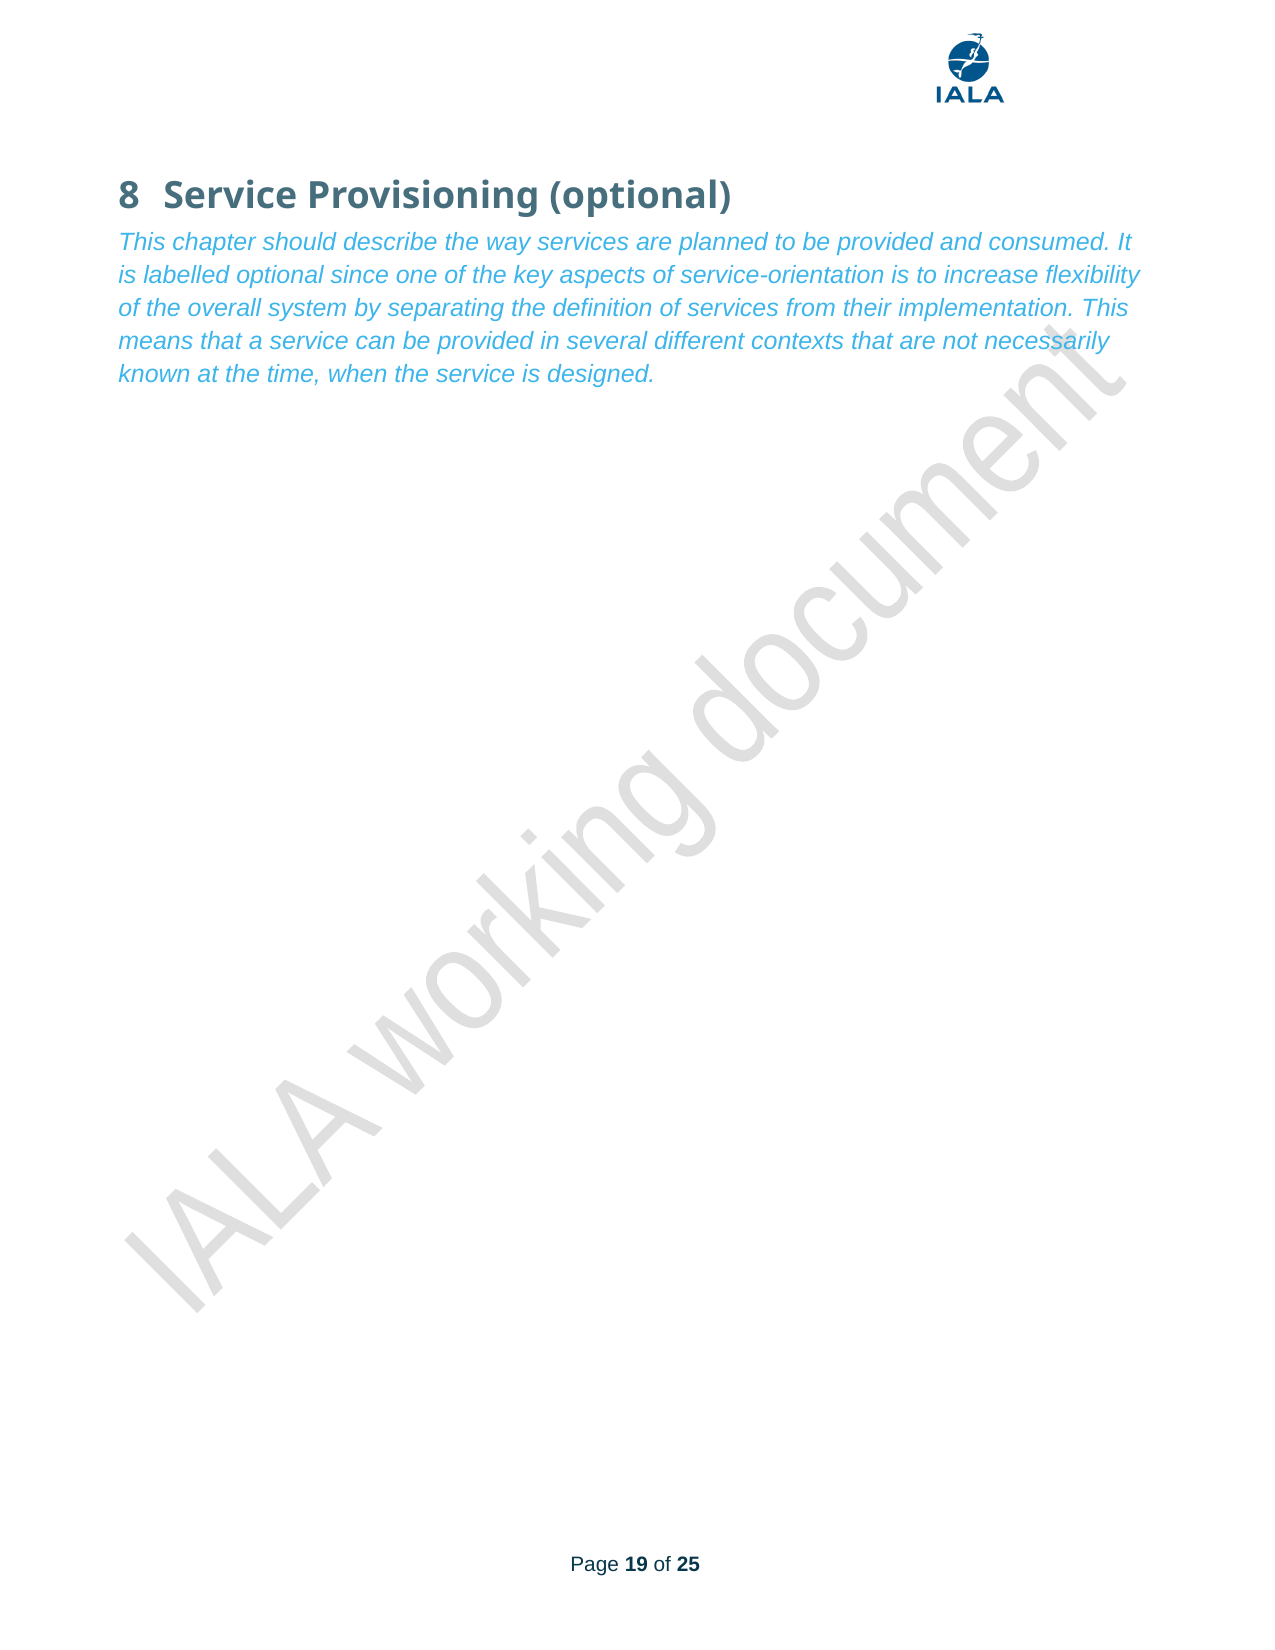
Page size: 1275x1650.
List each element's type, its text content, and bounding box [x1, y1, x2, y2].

subtitle Service Provisioning (optional) [118, 168, 1152, 219]
picture [921, 25, 1016, 118]
text This chapter should describe the way services are planned to be provided and consumed. It is labelled optional since one of the key aspects of service-orientation is to increase flexibility of the overall system by separating the definition of services from their implementation. This means that a service can be provided in several different contexts that are not necessarily known at the time, when the service is designed. [118, 227, 1152, 388]
